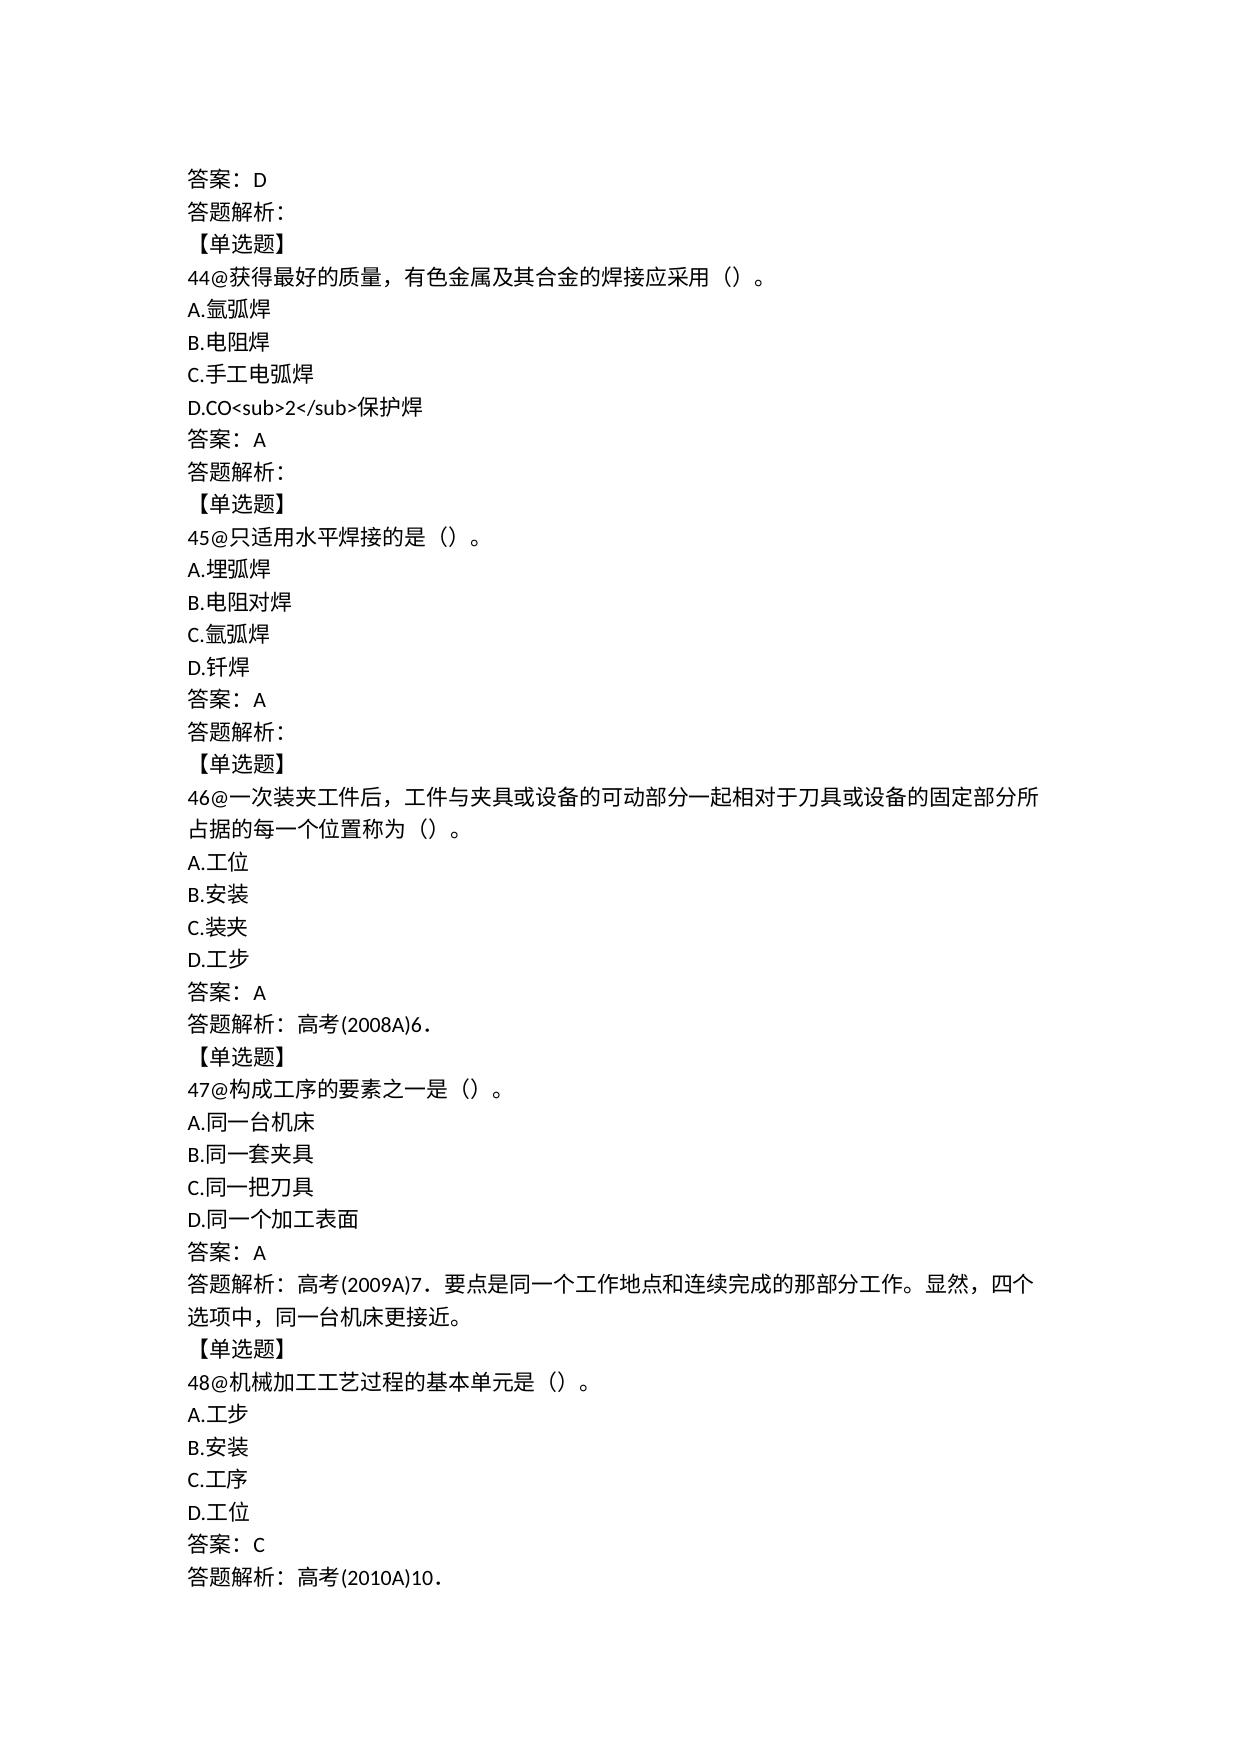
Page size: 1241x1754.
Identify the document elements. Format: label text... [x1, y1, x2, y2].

text 【单选题】 [187, 747, 1053, 779]
text B.电阻对焊 [187, 584, 1053, 617]
text 答题解析： [187, 194, 1053, 227]
text C.装夹 [187, 909, 1053, 942]
text 答案：A [187, 682, 1053, 714]
text 【单选题】 [187, 227, 1053, 259]
text C.工序 [187, 1462, 1053, 1494]
text A.氩弧焊 [187, 292, 1053, 324]
text A.工步 [187, 1397, 1053, 1429]
text C.氩弧焊 [187, 617, 1053, 649]
text 答题解析： [187, 714, 1053, 747]
text 答题解析： [187, 454, 1053, 487]
text D.工步 [187, 942, 1053, 974]
text 【单选题】 [187, 1332, 1053, 1364]
text A.埋弧焊 [187, 552, 1053, 584]
text D.工位 [187, 1494, 1053, 1527]
text 47@构成工序的要素之一是（）。 [187, 1072, 1053, 1104]
text B.同一套夹具 [187, 1137, 1053, 1169]
text B.安装 [187, 1429, 1053, 1462]
text 答题解析：高考(2010A)10． [187, 1559, 1053, 1592]
text B.安装 [187, 877, 1053, 909]
text D.钎焊 [187, 649, 1053, 682]
text D.同一个加工表面 [187, 1202, 1053, 1234]
text C.手工电弧焊 [187, 357, 1053, 389]
text 【单选题】 [187, 1039, 1053, 1072]
text 45@只适用水平焊接的是（）。 [187, 519, 1053, 552]
text A.工位 [187, 844, 1053, 877]
text 答案：A [187, 422, 1053, 454]
text C.同一把刀具 [187, 1169, 1053, 1202]
text B.电阻焊 [187, 324, 1053, 357]
text 答题解析：高考(2008A)6． [187, 1007, 1053, 1039]
text A.同一台机床 [187, 1104, 1053, 1137]
text 答案：C [187, 1527, 1053, 1559]
text 答案：A [187, 1234, 1053, 1267]
text 答题解析：高考(2009A)7．要点是同一个工作地点和连续完成的那部分工作。显然，四个选项中，同一台机床更接近。 [187, 1267, 1053, 1332]
text 【单选题】 [187, 487, 1053, 519]
text 答案：A [187, 974, 1053, 1007]
text 48@机械加工工艺过程的基本单元是（）。 [187, 1364, 1053, 1397]
text D.CO<sub>2</sub>保护焊 [187, 389, 1053, 422]
text 46@一次装夹工件后，工件与夹具或设备的可动部分一起相对于刀具或设备的固定部分所占据的每一个位置称为（）。 [187, 779, 1053, 844]
text 答案：D [187, 162, 1053, 194]
text 44@获得最好的质量，有色金属及其合金的焊接应采用（）。 [187, 259, 1053, 292]
